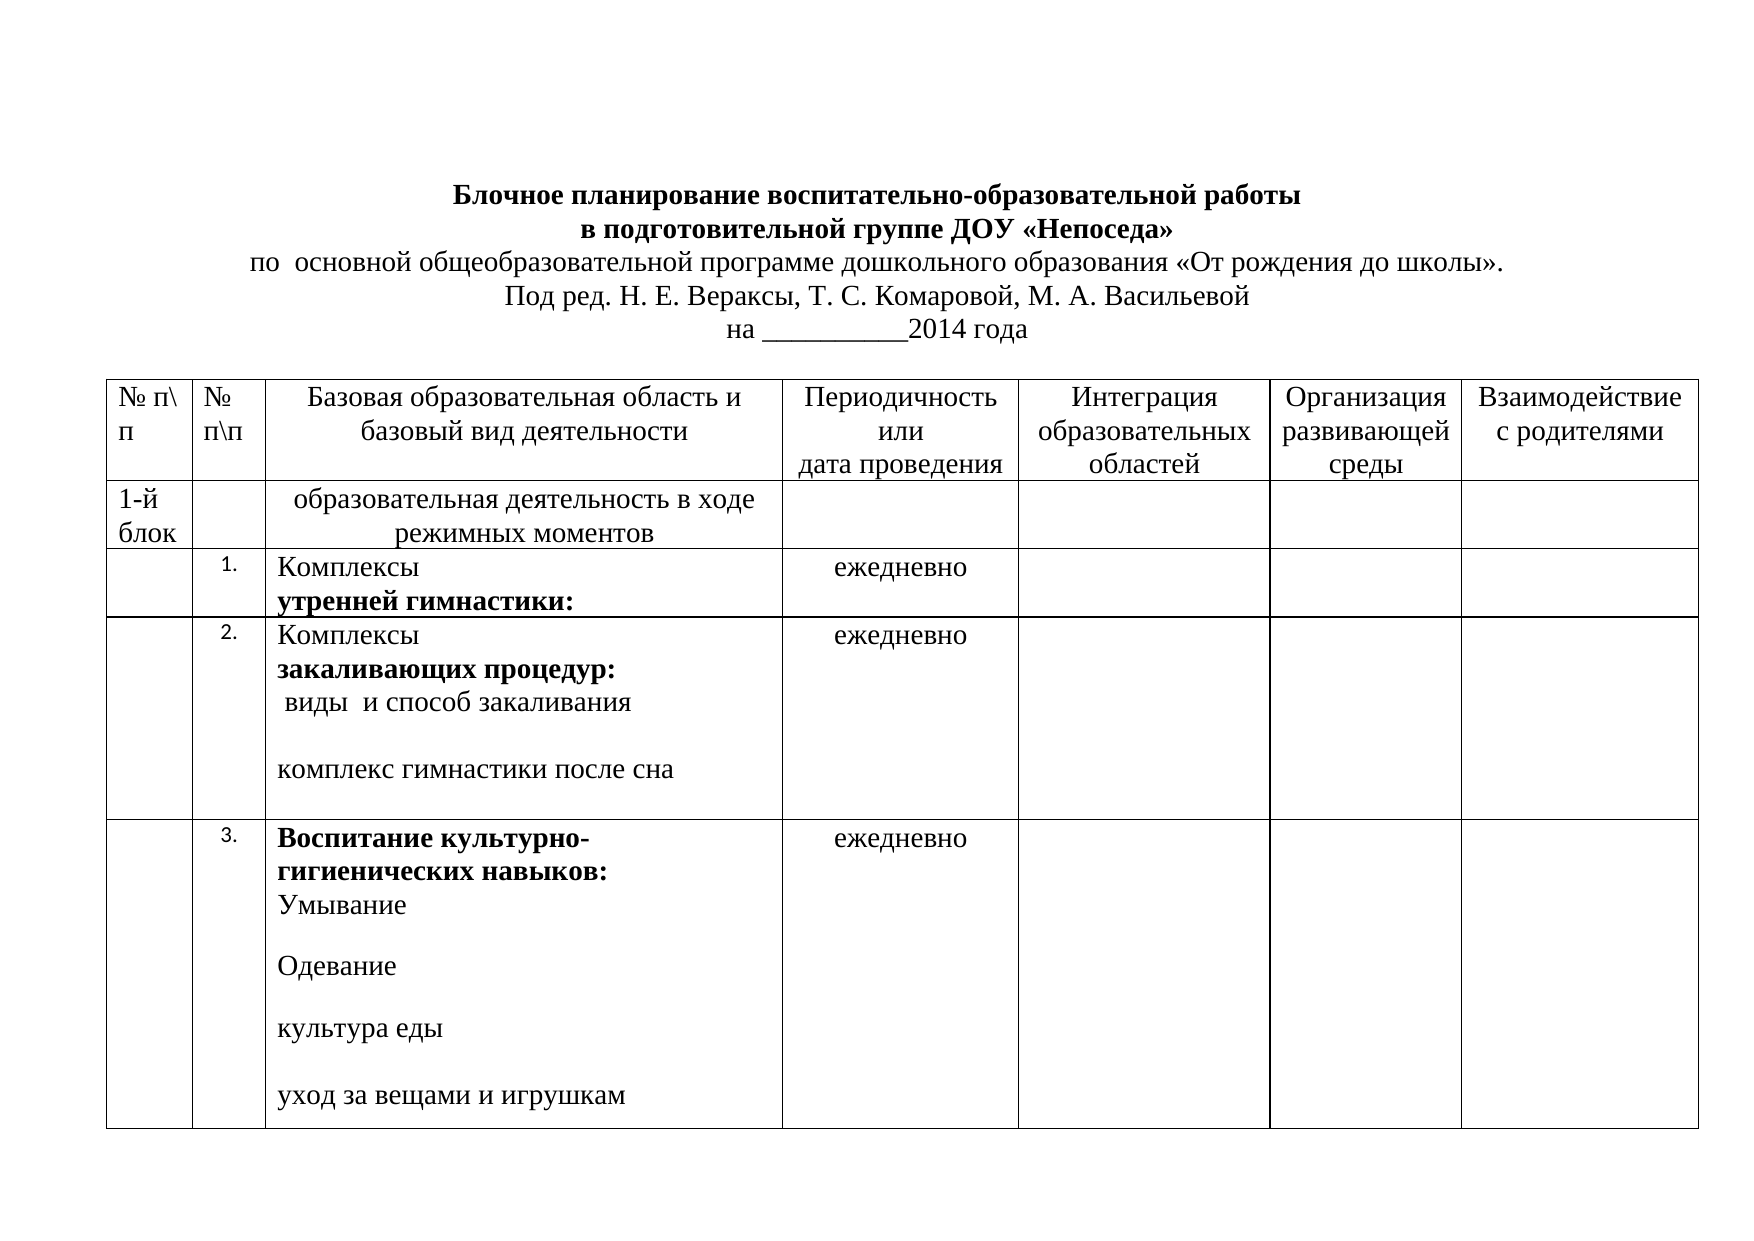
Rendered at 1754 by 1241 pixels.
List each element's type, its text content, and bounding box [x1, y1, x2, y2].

text на __________2014 года [118, 311, 1636, 345]
table_cell [1462, 549, 1698, 616]
text Под ред. Н. Е. Вераксы, Т. С. Комаровой, М. А. Васильевой [118, 278, 1636, 311]
table_cell ежедневно [783, 820, 1018, 1128]
table_cell ежедневно [783, 549, 1018, 616]
table_header Организация развивающей среды [1271, 380, 1461, 480]
table_cell 3. [193, 820, 265, 1128]
text Блочное планирование воспитательно-образовательной работы [118, 177, 1636, 211]
table_cell [1462, 820, 1698, 1128]
table_cell [1271, 820, 1461, 1128]
table_header Взаимодействие с родителями [1462, 380, 1698, 480]
table_cell [1462, 618, 1698, 819]
table_cell 1-й блок [107, 481, 192, 548]
table_cell [1462, 481, 1698, 548]
table_cell 1. [193, 549, 265, 616]
table_cell [107, 820, 192, 1128]
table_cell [266, 820, 782, 1128]
table_cell [1019, 820, 1269, 1128]
table_header № п\п [193, 380, 265, 480]
table_cell [1019, 618, 1269, 819]
table_header Периодичность или дата проведения [783, 380, 1018, 480]
table_cell 2. [193, 618, 265, 819]
table_cell Комплексы закаливающих процедур: виды и способ закаливания комплекс гимнастики после сна [266, 618, 782, 819]
table_cell [1019, 549, 1269, 616]
table_header Базовая образовательная область и базовый вид деятельности [266, 380, 782, 480]
table_cell Комплексы утренней гимнастики: [266, 549, 782, 616]
table_cell [107, 618, 192, 819]
table_header Интеграция образовательных областей [1019, 380, 1269, 480]
text по основной общеобразовательной программе дошкольного образования «От рождения до школы». [118, 244, 1636, 278]
table_cell [107, 549, 192, 616]
table_cell [783, 481, 1018, 548]
table_cell [1271, 618, 1461, 819]
table_cell [1271, 481, 1461, 548]
text в подготовительной группе ДОУ «Непоседа» [118, 211, 1636, 244]
table_cell ежедневно [783, 618, 1018, 819]
table_header № п\п [107, 380, 192, 480]
table_cell образовательная деятельность в ходе режимных моментов [266, 481, 782, 548]
table_cell [1019, 481, 1269, 548]
table_cell [1271, 549, 1461, 616]
table_cell [193, 481, 265, 548]
